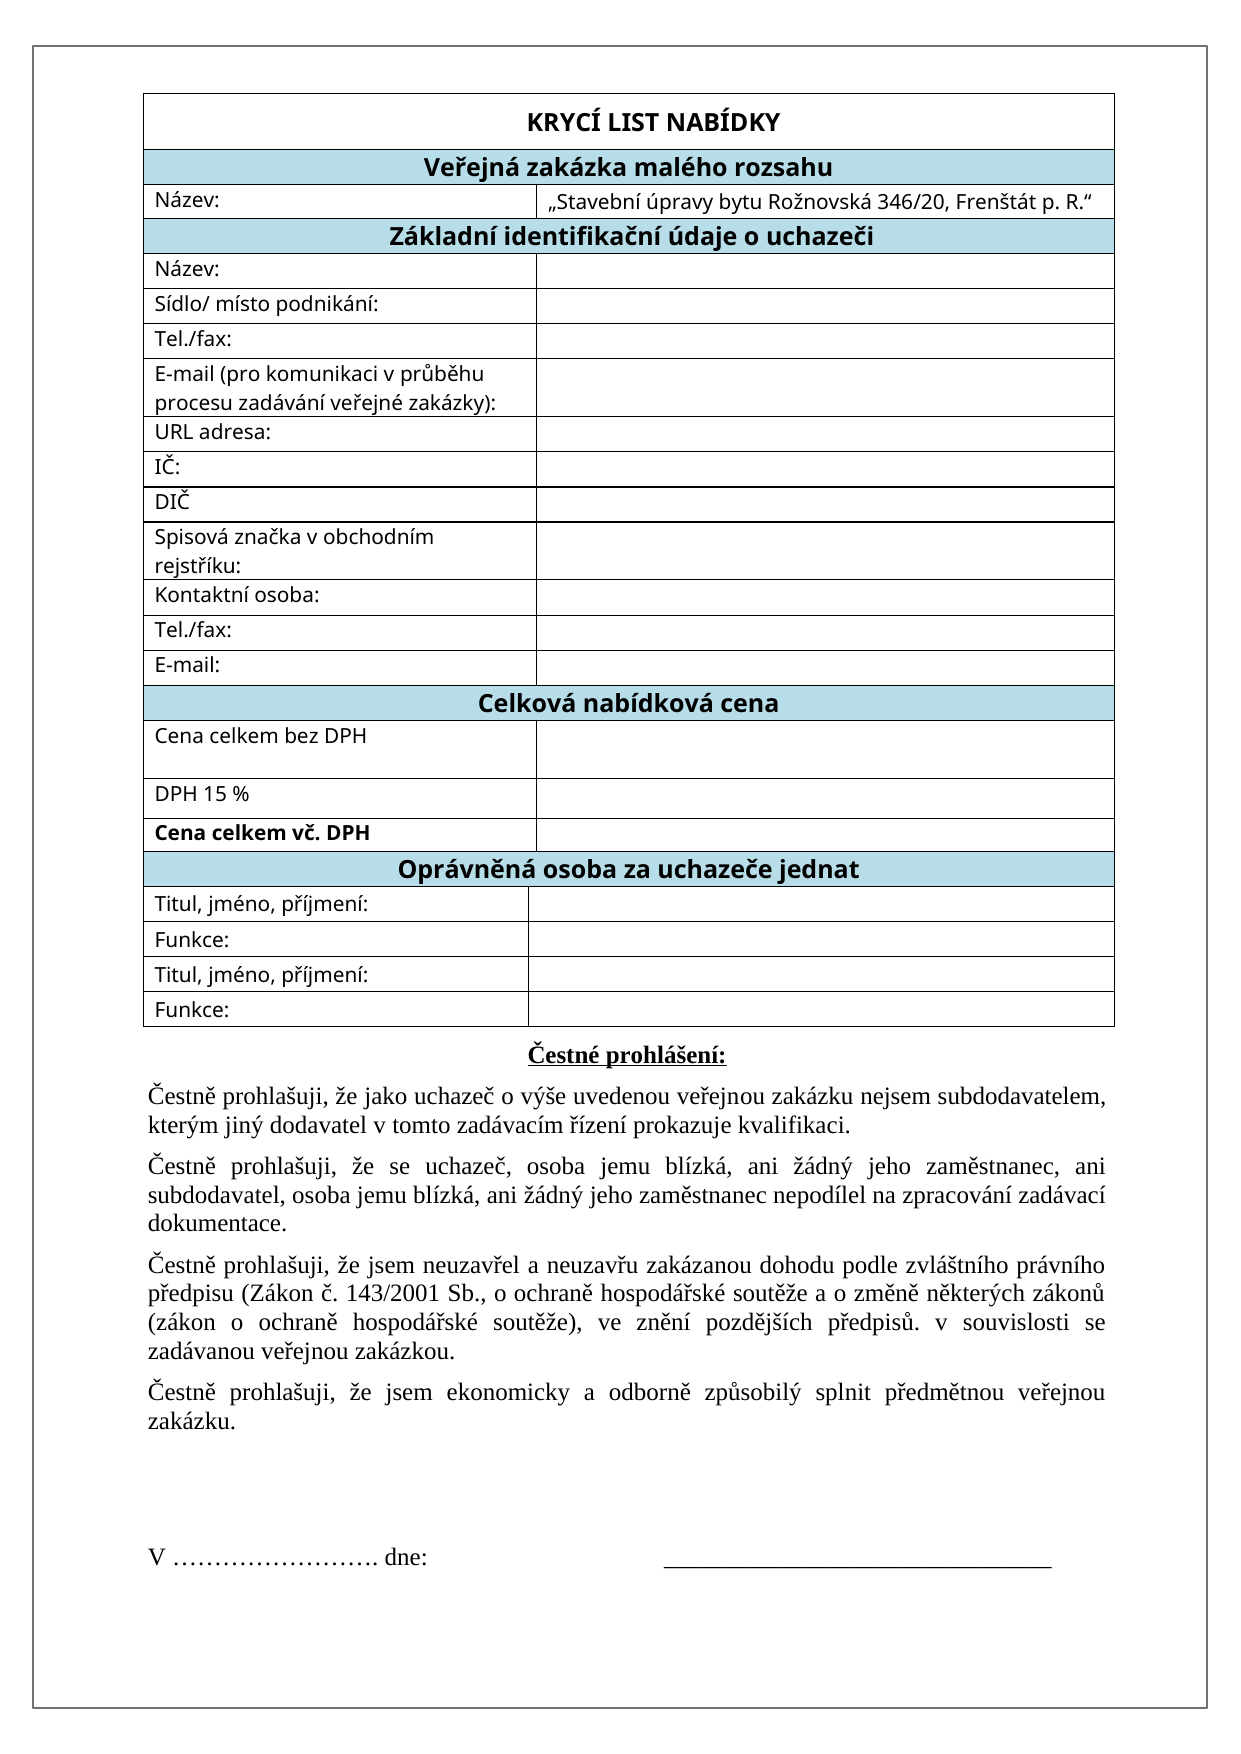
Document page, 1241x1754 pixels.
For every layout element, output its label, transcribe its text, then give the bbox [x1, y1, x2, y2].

table_cell [537, 616, 1114, 649]
table_cell Funkce: [144, 992, 528, 1026]
table_cell „Stavební úpravy bytu Rožnovská 346/20, Frenštát p. R.“ [537, 185, 1114, 218]
text Čestně prohlašuji, že jako uchazeč o výše uvedenou veřejnou zakázku nejsem subdodavatelem, kterým jiný dodavatel v tomto zadávacím řízení prokazuje kvalifikaci. [148, 1081, 1106, 1138]
table_cell Tel./fax: [144, 324, 536, 358]
table_cell [537, 523, 1114, 579]
table_cell Titul, jméno, příjmení: [144, 957, 528, 991]
table_cell Sídlo/ místo podnikání: [144, 289, 536, 323]
table_cell Cena celkem bez DPH [144, 721, 536, 778]
table_cell Spisová značka v obchodním rejstříku: [144, 523, 536, 579]
table_cell [537, 359, 1114, 416]
table_cell Celková nabídková cena [144, 686, 1114, 720]
table_cell [537, 580, 1114, 614]
table_cell DIČ [144, 488, 536, 521]
table_cell [537, 651, 1114, 685]
table_cell Tel./fax: [144, 616, 536, 649]
table_cell Název: [144, 185, 536, 218]
table_cell [537, 254, 1114, 288]
table_cell Základní identifikační údaje o uchazeči [144, 219, 1114, 253]
table_cell Název: [144, 254, 536, 288]
table_cell IČ: [144, 452, 536, 486]
table_cell [537, 452, 1114, 486]
table_cell [529, 957, 1114, 991]
table_header KRYCÍ LIST NABÍDKY [144, 94, 1114, 149]
table_cell E-mail (pro komunikaci v průběhu procesu zadávání veřejné zakázky): [144, 359, 536, 416]
table_cell [529, 922, 1114, 956]
table_cell Oprávněná osoba za uchazeče jednat [144, 852, 1114, 886]
table_cell [529, 992, 1114, 1026]
text Čestně prohlašuji, že jsem neuzavřel a neuzavřu zakázanou dohodu podle zvláštního právního předpisu (Zákon č. 143/2001 Sb., o ochraně hospodářské soutěže a o změně některých zákonů (zákon o ochraně hospodářské soutěže), ve znění pozdějších předpisů. v souvislosti se zadávanou veřejnou zakázkou. [148, 1250, 1106, 1365]
table_cell [537, 488, 1114, 521]
text Čestně prohlašuji, že jsem ekonomicky a odborně způsobilý splnit předmětnou veřejnou zakázku. [148, 1377, 1106, 1435]
table_cell [537, 417, 1114, 451]
table_cell E-mail: [144, 651, 536, 685]
table_cell [529, 887, 1114, 921]
text Čestné prohlášení: [148, 1027, 1106, 1068]
table_cell DPH 15 % [144, 779, 536, 817]
table_cell [537, 324, 1114, 358]
table_cell URL adresa: [144, 417, 536, 451]
table_cell Funkce: [144, 922, 528, 956]
table_cell [537, 721, 1114, 778]
table_cell Veřejná zakázka malého rozsahu [144, 150, 1114, 184]
text Čestně prohlašuji, že se uchazeč, osoba jemu blízká, ani žádný jeho zaměstnanec, ani subdodavatel, osoba jemu blízká, ani žádný jeho zaměstnanec nepodílel na zpracování zadávací dokumentace. [148, 1151, 1106, 1237]
text V ……………………. dne: _______________________________ [148, 1542, 1106, 1571]
table_cell [537, 289, 1114, 323]
table_cell [537, 819, 1114, 851]
table_cell [537, 779, 1114, 817]
table_cell Cena celkem vč. DPH [144, 819, 536, 851]
table_cell Titul, jméno, příjmení: [144, 887, 528, 921]
table_cell Kontaktní osoba: [144, 580, 536, 614]
